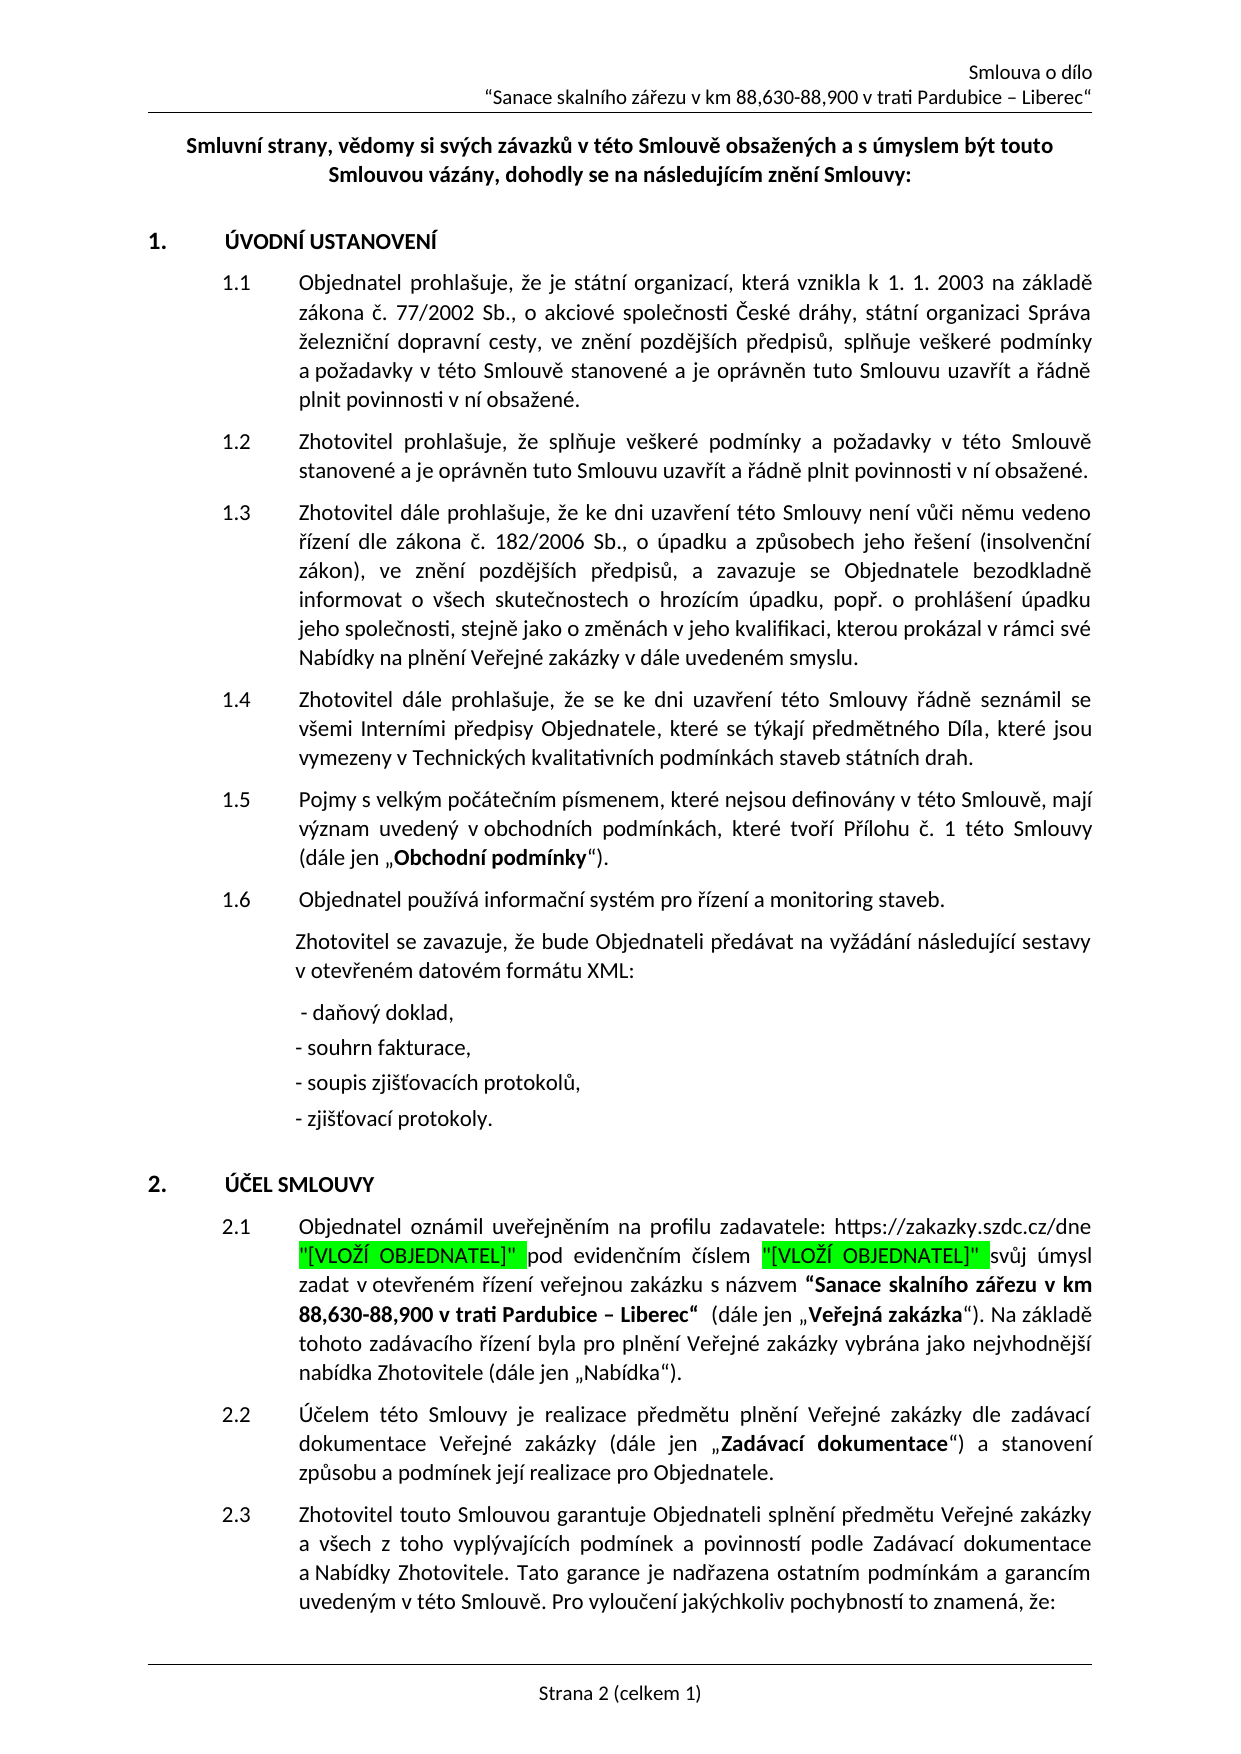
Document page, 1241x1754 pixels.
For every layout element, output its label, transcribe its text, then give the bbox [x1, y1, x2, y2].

text Zhotovitel dále prohlašuje, že se ke dni uzavření této Smlouvy řádně seznámil se všemi Interními předpisy Objednatele, které se týkají předmětného Díla, které jsou vymezeny v Technických kvalitativních podmínkách staveb státních drah. [222, 684, 1092, 772]
text Účelem této Smlouvy je realizace předmětu plnění Veřejné zakázky dle zadávací dokumentace Veřejné zakázky (dále jen „Zadávací dokumentace“) a stanovení způsobu a podmínek její realizace pro Objednatele. [222, 1399, 1092, 1486]
list - souhrn fakturace, [177, 1032, 1092, 1061]
text Pojmy s velkým počátečním písmenem, které nejsou definovány v této Smlouvě, mají význam uvedený v obchodních podmínkách, které tvoří Přílohu č. 1 této Smlouvy (dále jen „Obchodní podmínky“). [222, 784, 1092, 872]
list - zjišťovací protokoly. [177, 1103, 1092, 1132]
text Smluvní strany, vědomy si svých závazků v této Smlouvě obsažených a s úmyslem být touto Smlouvou vázány, dohodly se na následujícím znění Smlouvy: [148, 130, 1092, 188]
text ÚVODNÍ USTANOVENÍ [148, 226, 1092, 255]
text Objednatel oznámil uveřejněním na profilu zadavatele: https://zakazky.szdc.cz/dne pod evidenčním číslem svůj úmysl zadat v otevřeném řízení veřejnou zakázku s názvem “Sanace skalního zářezu v km 88,630-88,900 v trati Pardubice – Liberec“ (dále jen „Veřejná zakázka“). Na základě tohoto zadávacího řízení byla pro plnění Veřejné zakázky vybrána jako nejvhodnější nabídka Zhotovitele (dále jen „Nabídka“). [222, 1211, 1092, 1386]
list - daňový doklad, [177, 997, 1092, 1026]
text Zhotovitel dále prohlašuje, že ke dni uzavření této Smlouvy není vůči němu vedeno řízení dle zákona č. 182/2006 Sb., o úpadku a způsobech jeho řešení (insolvenční zákon), ve znění pozdějších předpisů, a zavazuje se Objednatele bezodkladně informovat o všech skutečnostech o hrozícím úpadku, popř. o prohlášení úpadku jeho společnosti, stejně jako o změnách v jeho kvalifikaci, kterou prokázal v rámci své Nabídky na plnění Veřejné zakázky v dále uvedeném smyslu. [222, 497, 1092, 672]
text Zhotovitel touto Smlouvou garantuje Objednateli splnění předmětu Veřejné zakázky a všech z toho vyplývajících podmínek a povinností podle Zadávací dokumentace a Nabídky Zhotovitele. Tato garance je nadřazena ostatním podmínkám a garancím uvedeným v této Smlouvě. Pro vyloučení jakýchkoliv pochybností to znamená, že: [222, 1499, 1092, 1615]
list Zhotovitel se zavazuje, že bude Objednateli předávat na vyžádání následující sestavy v otevřeném datovém formátu XML: [236, 926, 1092, 984]
text ÚČEL SMLOUVY [148, 1169, 1092, 1199]
text Objednatel prohlašuje, že je státní organizací, která vznikla k 1. 1. 2003 na základě zákona č. 77/2002 Sb., o akciové společnosti České dráhy, státní organizaci Správa železniční dopravní cesty, ve znění pozdějších předpisů, splňuje veškeré podmínky a požadavky v této Smlouvě stanovené a je oprávněn tuto Smlouvu uzavřít a řádně plnit povinnosti v ní obsažené. [222, 267, 1092, 413]
text Objednatel používá informační systém pro řízení a monitoring staveb. [222, 884, 1092, 913]
text Zhotovitel prohlašuje, že splňuje veškeré podmínky a požadavky v této Smlouvě stanovené a je oprávněn tuto Smlouvu uzavřít a řádně plnit povinnosti v ní obsažené. [222, 426, 1092, 484]
list - soupis zjišťovacích protokolů, [177, 1067, 1092, 1097]
